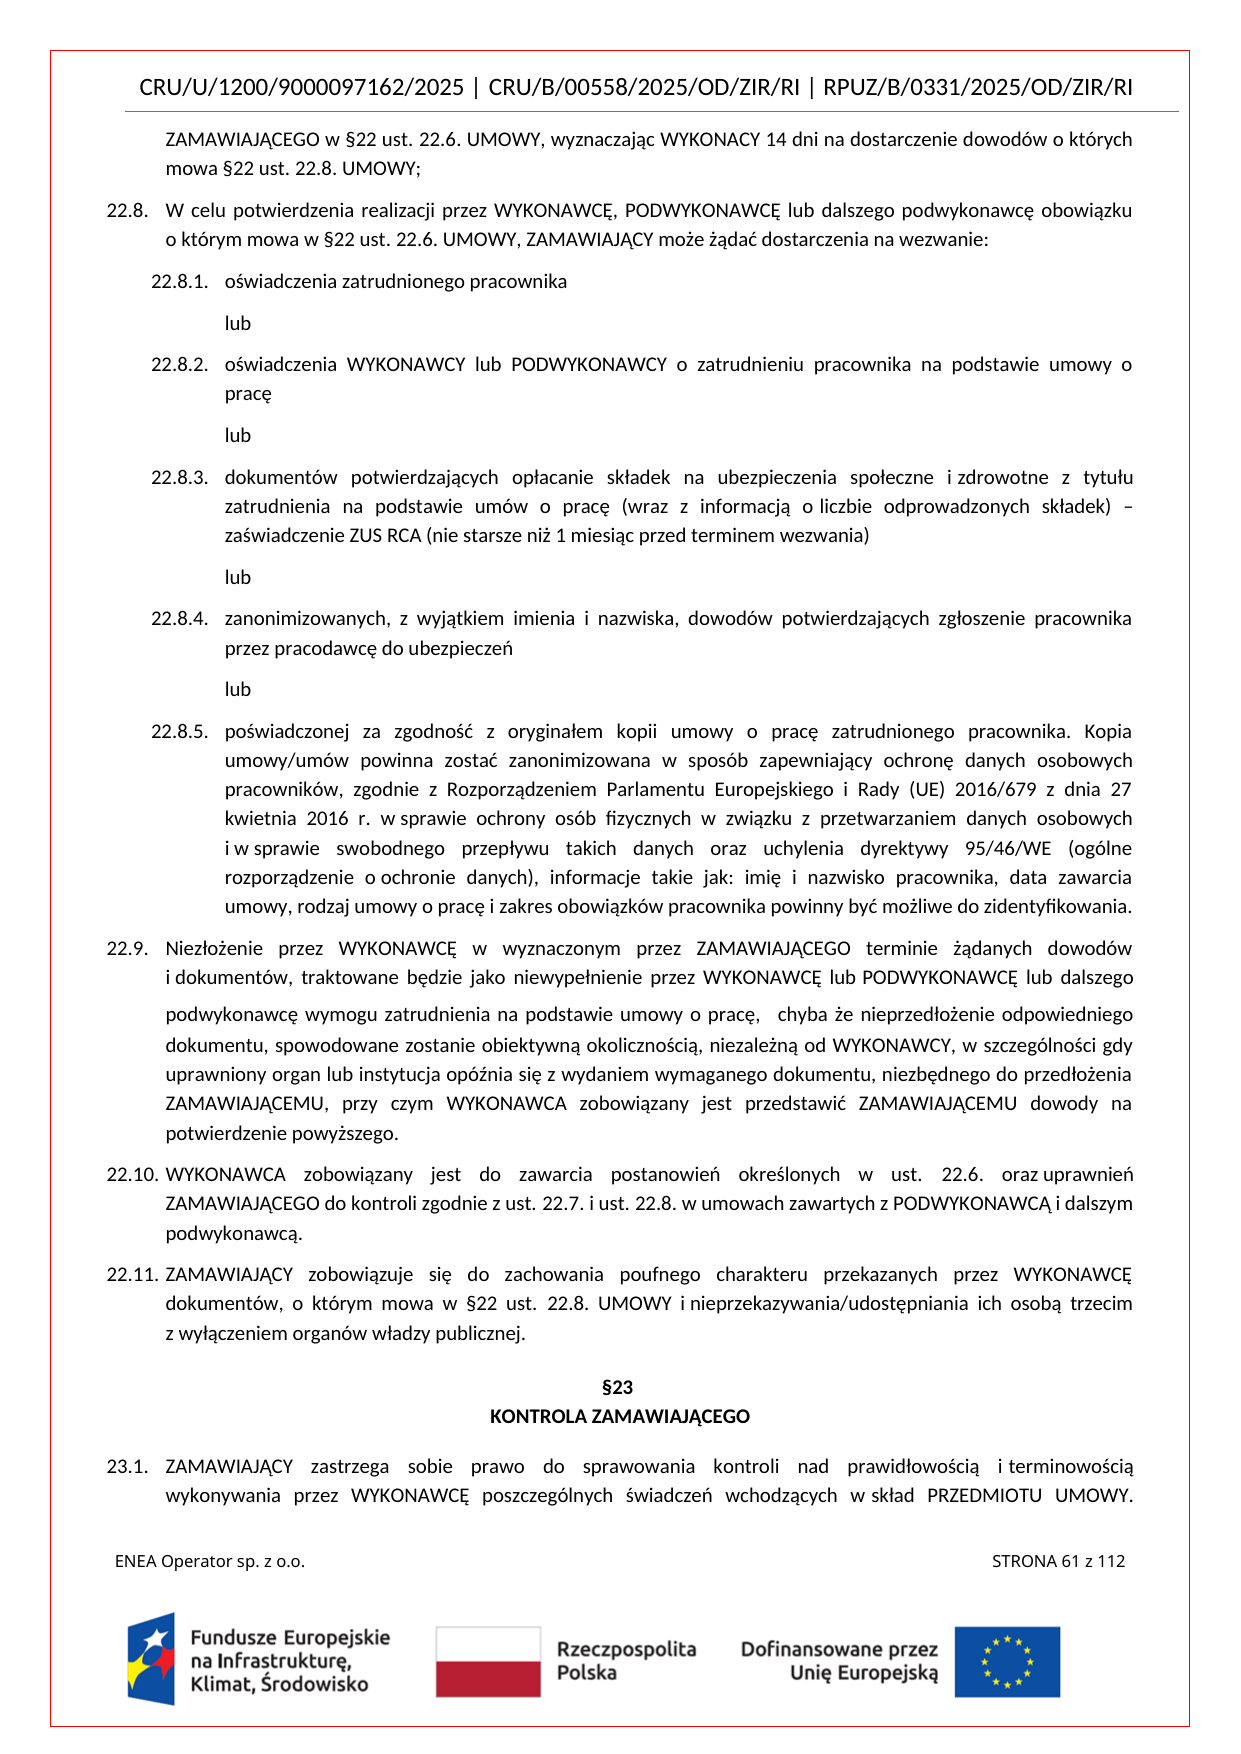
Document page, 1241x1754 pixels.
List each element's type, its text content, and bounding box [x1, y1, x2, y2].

text lub [224, 422, 1134, 448]
list Niezłożenie przez WYKONAWCĘ w wyznaczonym przez ZAMAWIAJĄCEGO terminie żądanych dowodów i dokumentów, traktowane będzie jako niewypełnienie przez WYKONAWCĘ lub PODWYKONAWCĘ lub dalszego podwykonawcę wymogu zatrudnienia na podstawie umowy o pracę, chyba że nieprzedłożenie odpowiedniego dokumentu, spowodowane zostanie obiektywną okolicznością, niezależną od WYKONAWCY, w szczególności gdy uprawniony organ lub instytucja opóźnia się z wydaniem wymaganego dokumentu, niezbędnego do przedłożenia ZAMAWIAJĄCEMU, przy czym WYKONAWCA zobowiązany jest przedstawić ZAMAWIAJĄCEMU dowody na potwierdzenie powyższego. [106, 935, 1134, 1145]
list zanonimizowanych, z wyjątkiem imienia i nazwiska, dowodów potwierdzających zgłoszenie pracownika przez pracodawcę do ubezpieczeń [151, 606, 1134, 660]
text lub [224, 676, 1134, 702]
text lub [224, 310, 1134, 335]
list dokumentów potwierdzających opłacanie składek na ubezpieczenia społeczne i zdrowotne z tytułu zatrudnienia na podstawie umów o pracę (wraz z informacją o liczbie odprowadzonych składek) – zaświadczenie ZUS RCA (nie starsze niż 1 miesiąc przed terminem wezwania) [151, 464, 1134, 548]
list W celu potwierdzenia realizacji przez WYKONAWCĘ, PODWYKONAWCĘ lub dalszego podwykonawcę obowiązku o którym mowa w §22 ust. 22.6. UMOWY, ZAMAWIAJĄCY może żądać dostarczenia na wezwanie: [106, 197, 1134, 252]
list oświadczenia WYKONAWCY lub PODWYKONAWCY o zatrudnieniu pracownika na podstawie umowy o pracę [151, 351, 1134, 406]
list ZAMAWIAJĄCY zobowiązuje się do zachowania poufnego charakteru przekazanych przez WYKONAWCĘ dokumentów, o którym mowa w §22 ust. 22.8. UMOWY i nieprzekazywania/udostępniania ich osobą trzecim z wyłączeniem organów władzy publicznej. [106, 1261, 1134, 1345]
text KONTROLA ZAMAWIAJĄCEGO [106, 1403, 1134, 1428]
list poświadczonej za zgodność z oryginałem kopii umowy o pracę zatrudnionego pracownika. Kopia umowy/umów powinna zostać zanonimizowana w sposób zapewniający ochronę danych osobowych pracowników, zgodnie z Rozporządzeniem Parlamentu Europejskiego i Rady (UE) 2016/679 z dnia 27 kwietnia 2016 r. w sprawie ochrony osób fizycznych w związku z przetwarzaniem danych osobowych i w sprawie swobodnego przepływu takich danych oraz uchylenia dyrektywy 95/46/WE (ogólne rozporządzenie o ochronie danych), informacje takie jak: imię i nazwisko pracownika, data zawarcia umowy, rodzaj umowy o pracę i zakres obowiązków pracownika powinny być możliwe do zidentyfikowania. [151, 718, 1134, 918]
text lub [224, 564, 1134, 589]
picture [106, 1589, 1074, 1726]
list oświadczenia zatrudnionego pracownika [151, 268, 1134, 293]
list WYKONAWCA zobowiązany jest do zawarcia postanowień określonych w ust. 22.6. oraz uprawnień ZAMAWIAJĄCEGO do kontroli zgodnie z ust. 22.7. i ust. 22.8. w umowach zawartych z PODWYKONAWCĄ i dalszym podwykonawcą. [106, 1161, 1134, 1245]
